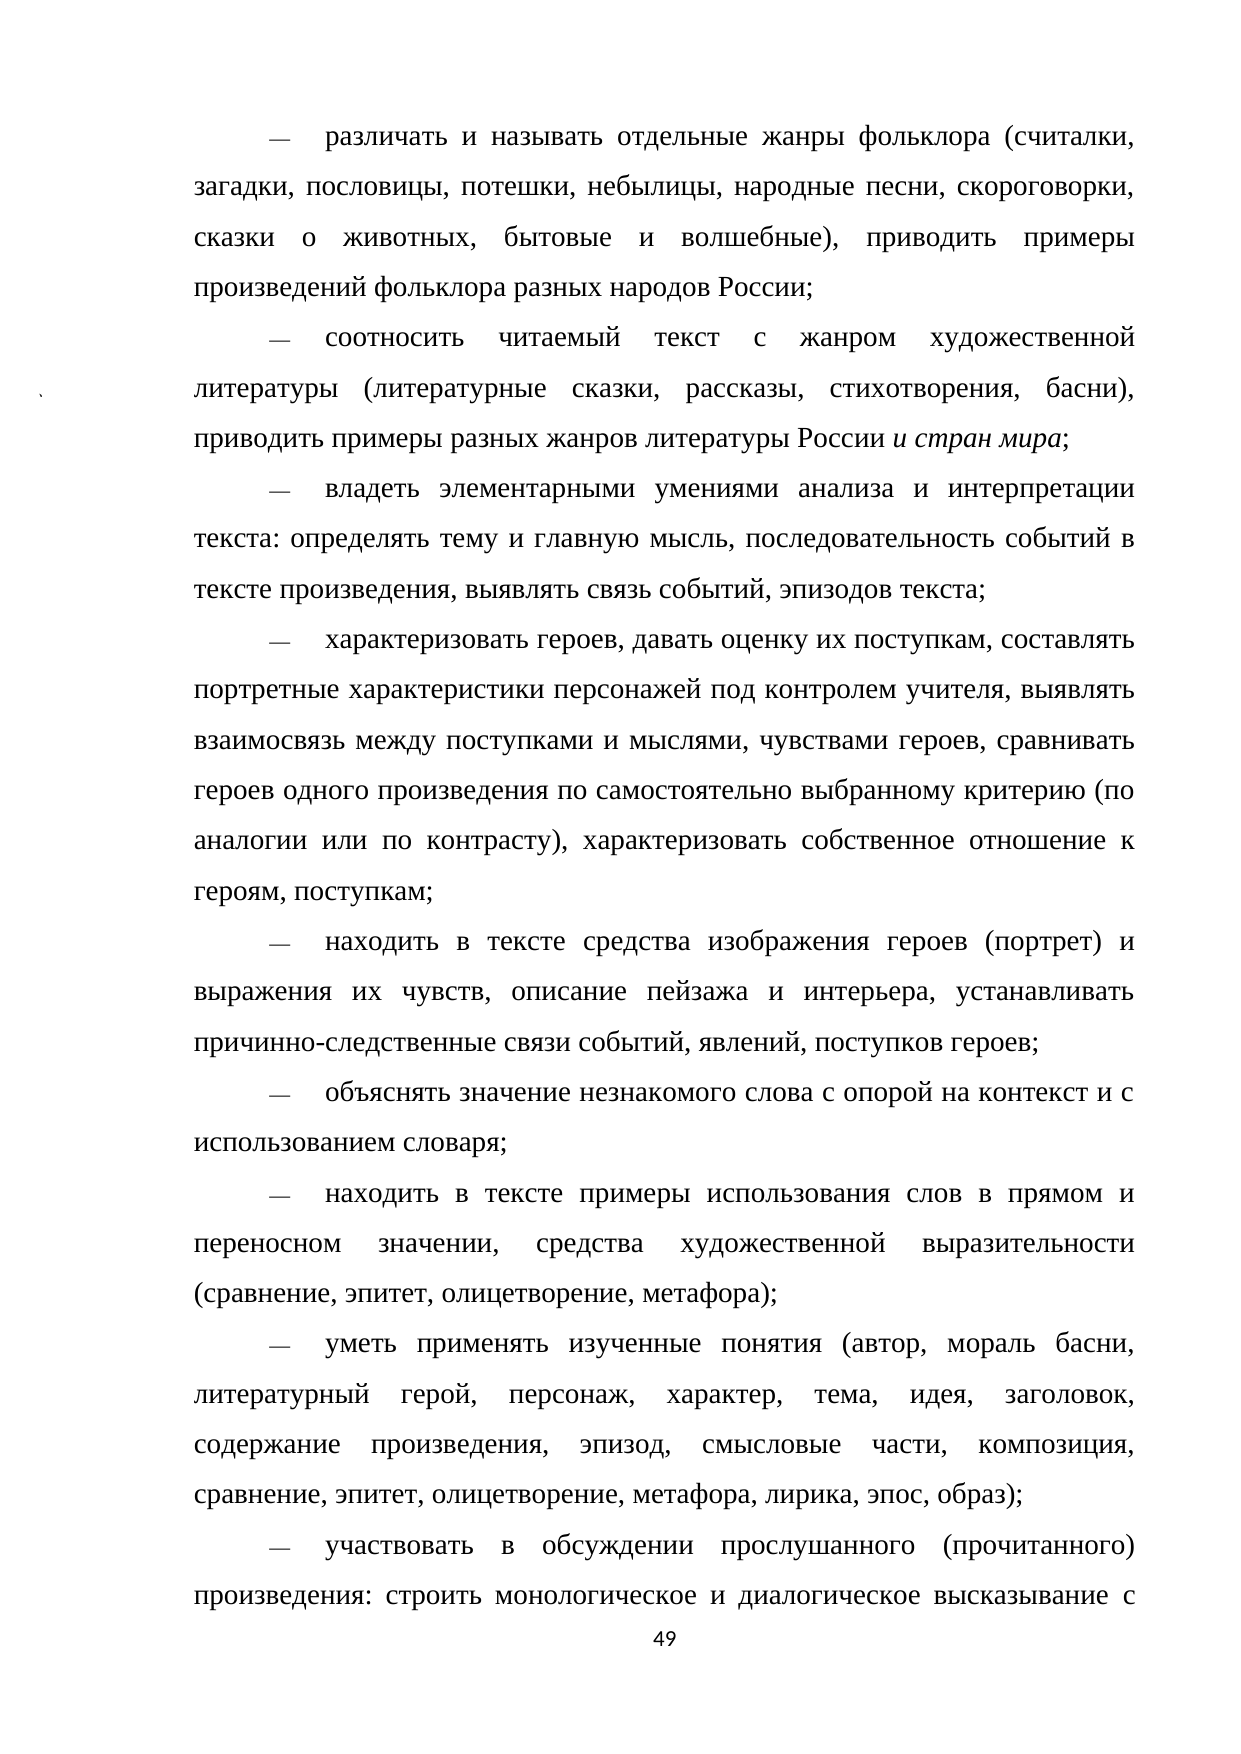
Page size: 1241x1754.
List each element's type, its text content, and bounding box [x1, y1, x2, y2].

list характеризовать героев, давать оценку их поступкам, составлять портретные характеристики персонажей под контролем учителя, выявлять взаимосвязь между поступками и мыслями, чувствами героев, сравнивать героев одного произведения по самостоятельно выбранному критерию (по аналогии или по контрасту), характеризовать собственное отношение к героям, поступкам; [193, 621, 1135, 906]
list объяснять значение незнакомого слова с опорой на контекст и с использованием словаря; [193, 1074, 1135, 1158]
list находить в тексте средства изображения героев (портрет) и выражения их чувств, описание пейзажа и интерьера, устанавливать причинно-следственные связи событий, явлений, поступков героев; [193, 923, 1135, 1057]
list уметь применять изученные понятия (автор, мораль басни, литературный герой, персонаж, характер, тема, идея, заголовок, содержание произведения, эпизод, смысловые части, композиция, сравнение, эпитет, олицетворение, метафора, лирика, эпос, образ); [193, 1326, 1135, 1510]
list различать и называть отдельные жанры фольклора (считалки, загадки, пословицы, потешки, небылицы, народные песни, скороговорки, сказки о животных, бытовые и волшебные), приводить примеры произведений фольклора разных народов России; [193, 118, 1135, 303]
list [193, 1527, 1135, 1611]
list находить в тексте примеры использования слов в прямом и переносном значении, средства художественной выразительности (сравнение, эпитет, олицетворение, метафора); [193, 1175, 1135, 1309]
list владеть элементарными умениями анализа и интерпретации текста: определять тему и главную мысль, последовательность событий в тексте произведения, выявлять связь событий, эпизодов текста; [193, 470, 1135, 604]
list соотносить читаемый текст с жанром художественной литературы (литературные сказки, рассказы, стихотворения, басни), приводить примеры разных жанров литературы России и стран мира; [193, 319, 1135, 453]
